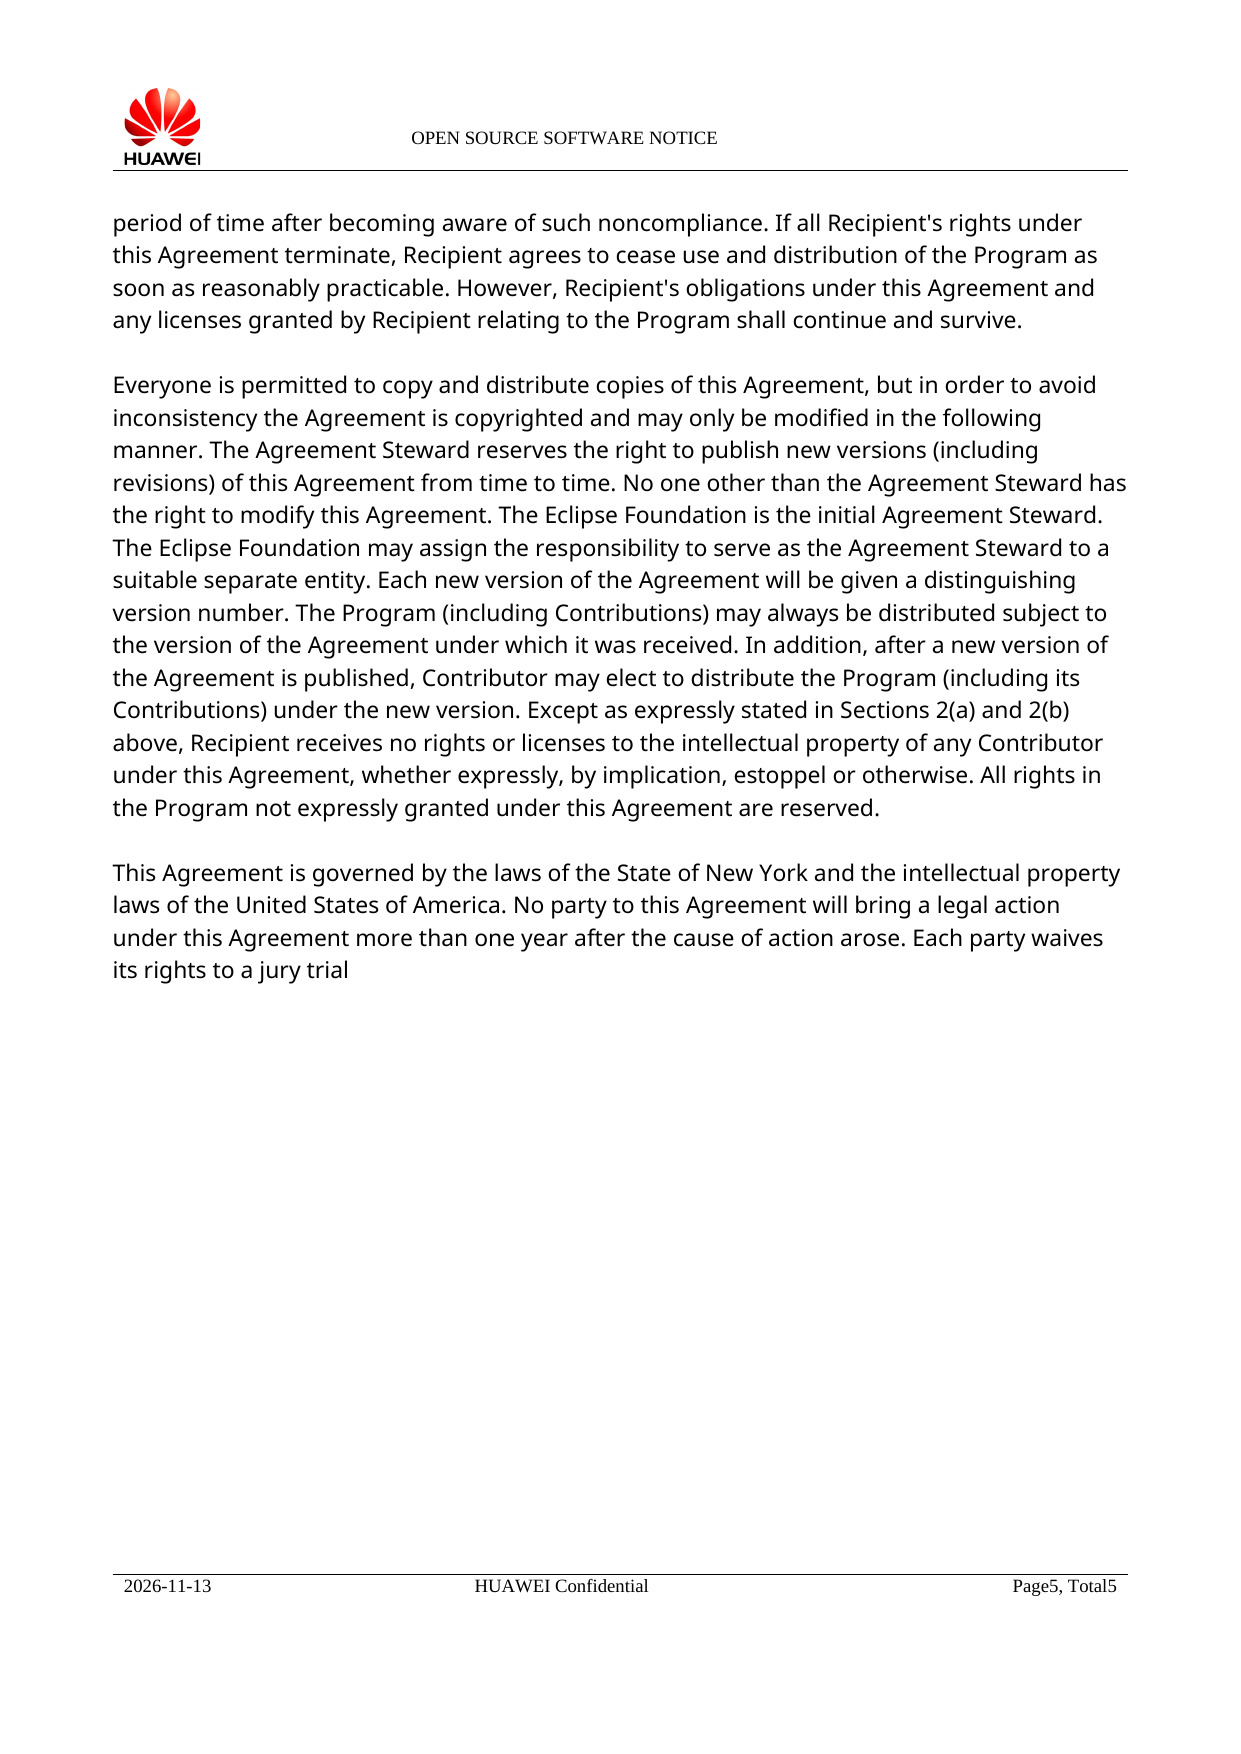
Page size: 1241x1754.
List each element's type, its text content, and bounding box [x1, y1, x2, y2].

picture [124, 88, 201, 165]
text This Agreement is governed by the laws of the State of New York and the intellectual property laws of the United States of America. No party to this Agreement will bring a legal action under this Agreement more than one year after the cause of action arose. Each party waives its rights to a jury trial [112, 856, 1128, 986]
text Everyone is permitted to copy and distribute copies of this Agreement, but in order to avoid inconsistency the Agreement is copyrighted and may only be modified in the following manner. The Agreement Steward reserves the right to publish new versions (including revisions) of this Agreement from time to time. No one other than the Agreement Steward has the right to modify this Agreement. The Eclipse Foundation is the initial Agreement Steward. The Eclipse Foundation may assign the responsibility to serve as the Agreement Steward to a suitable separate entity. Each new version of the Agreement will be given a distinguishing version number. The Program (including Contributions) may always be distributed subject to the version of the Agreement under which it was received. In addition, after a new version of the Agreement is published, Contributor may elect to distribute the Program (including its Contributions) under the new version. Except as expressly stated in Sections 2(a) and 2(b) above, Recipient receives no rights or licenses to the intellectual property of any Contributor under this Agreement, whether expressly, by implication, estoppel or otherwise. All rights in the Program not expressly granted under this Agreement are reserved. [112, 369, 1128, 824]
